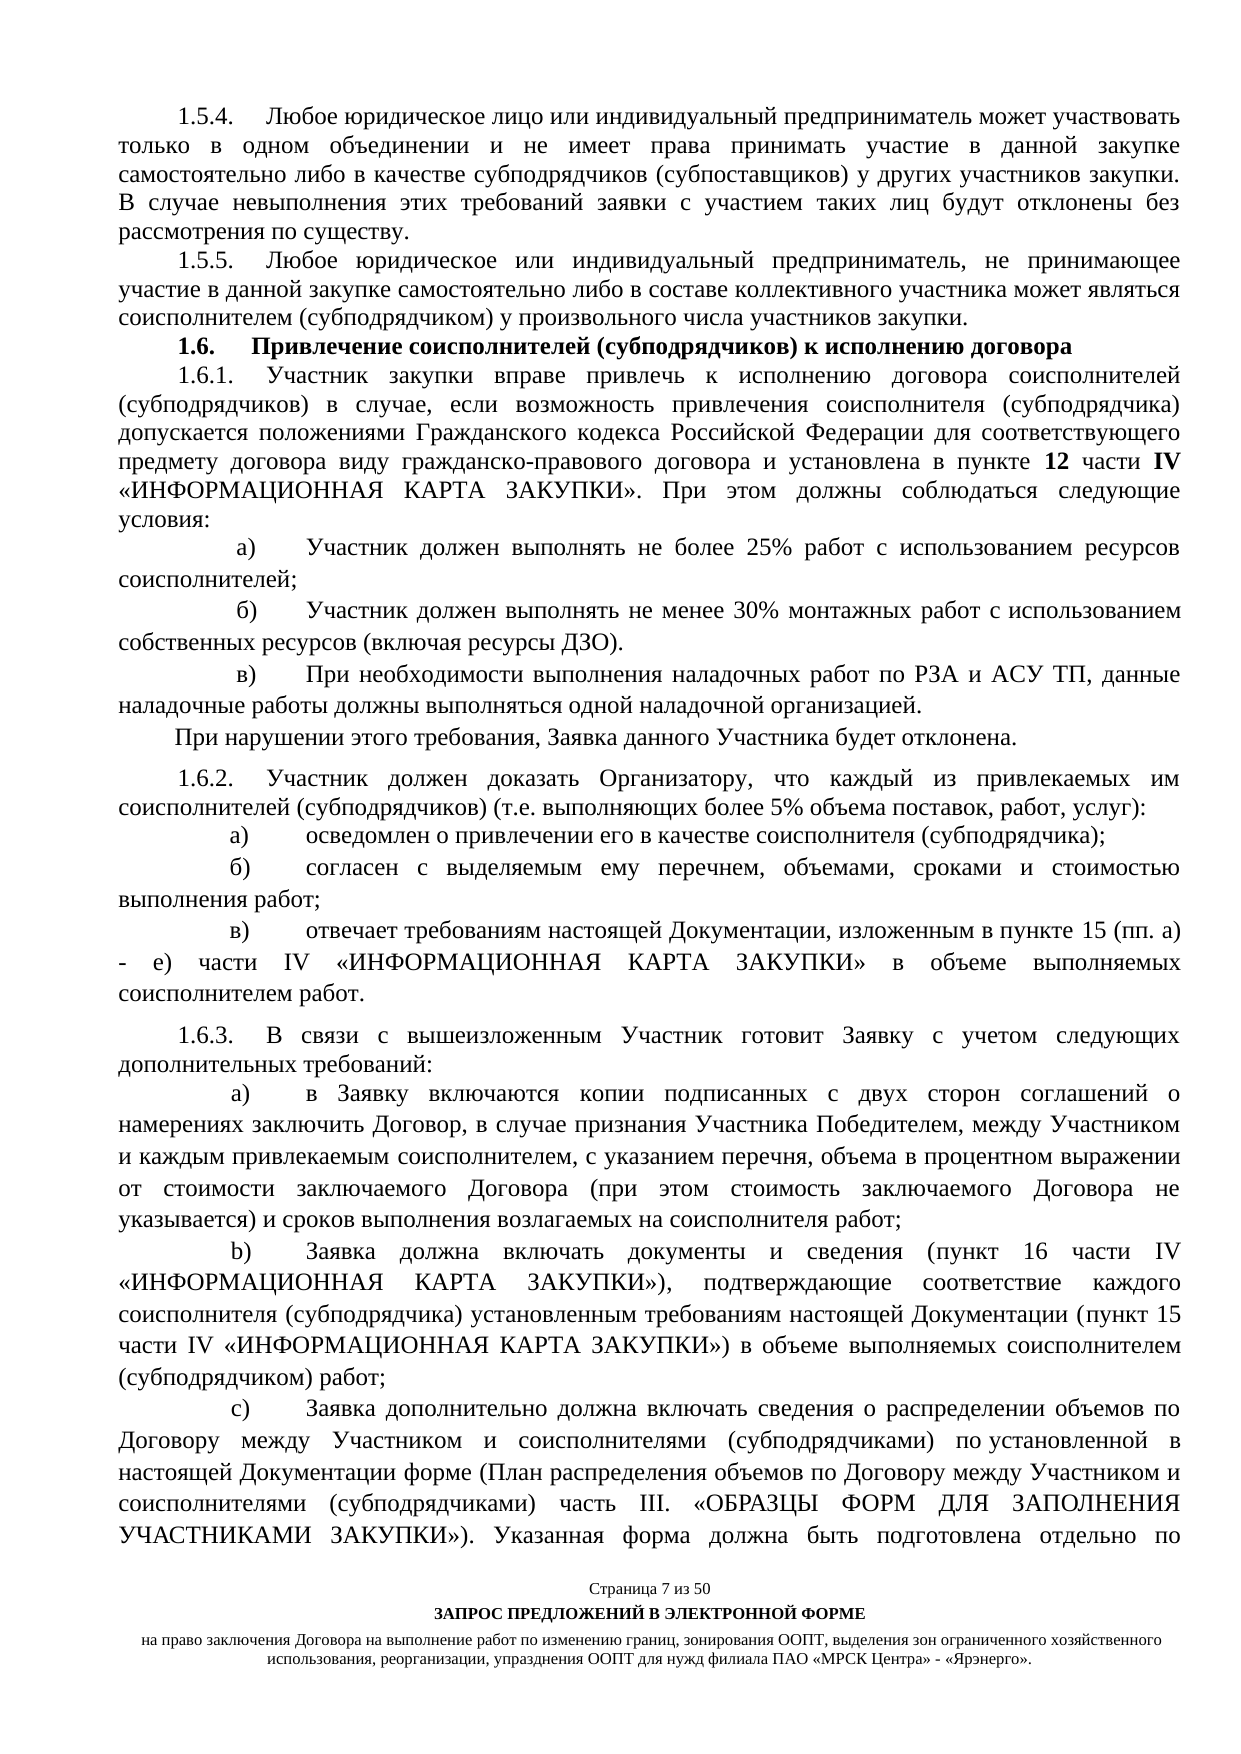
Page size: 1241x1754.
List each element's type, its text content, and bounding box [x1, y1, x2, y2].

list Участник должен выполнять не менее 30% монтажных работ c использованием собственных ресурсов (включая ресурсы ДЗО). [118, 596, 1181, 656]
subtitle Участник должен доказать Организатору, что каждый из привлекаемых им соисполнителей (субподрядчиков) (т.е. выполняющих более 5% объема поставок, работ, услуг): [118, 763, 1181, 821]
subtitle Привлечение соисполнителей (субподрядчиков) к исполнению договора [118, 331, 1181, 360]
subtitle Любое юридическое лицо или индивидуальный предприниматель может участвовать только в одном объединении и не имеет права принимать участие в данной закупке самостоятельно либо в качестве субподрядчиков (субпоставщиков) у других участников закупки. В случае невыполнения этих требований заявки с участием таких лиц будут отклонены без рассмотрения по существу. [118, 101, 1181, 245]
list Заявка должна включать документы и сведения (пункт 16 части IV «ИНФОРМАЦИОННАЯ КАРТА ЗАКУПКИ»), подтверждающие соответствие каждого соисполнителя (субподрядчика) установленным требованиям настоящей Документации (пункт 15 части IV «ИНФОРМАЦИОННАЯ КАРТА ЗАКУПКИ») в объеме выполняемых соисполнителем (субподрядчиком) работ; [118, 1236, 1181, 1391]
subtitle В связи с вышеизложенным Участник готовит Заявку с учетом следующих дополнительных требований: [118, 1020, 1181, 1078]
list в Заявку включаются копии подписанных с двух сторон соглашений о намерениях заключить Договор, в случае признания Участника Победителем, между Участником и каждым привлекаемым соисполнителем, с указанием перечня, объема в процентном выражении от стоимости заключаемого Договора (при этом стоимость заключаемого Договора не указывается) и сроков выполнения возлагаемых на соисполнителя работ; [118, 1078, 1181, 1233]
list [118, 1393, 1181, 1548]
list отвечает требованиям настоящей Документации, изложенным в пункте 15 (пп. а) - е) части IV «ИНФОРМАЦИОННАЯ КАРТА ЗАКУПКИ» в объеме выполняемых соисполнителем работ. [118, 915, 1181, 1007]
list При необходимости выполнения наладочных работ по РЗА и АСУ ТП, данные наладочные работы должны выполняться одной наладочной организацией. [118, 659, 1181, 719]
subtitle Любое юридическое или индивидуальный предприниматель, не принимающее участие в данной закупке самостоятельно либо в составе коллективного участника может являться соисполнителем (субподрядчиком) у произвольного числа участников закупки. [118, 245, 1181, 331]
list осведомлен о привлечении его в качестве соисполнителя (субподрядчика); [118, 821, 1181, 849]
list Участник должен выполнять не более 25% работ c использованием ресурсов соисполнителей; [118, 532, 1181, 593]
list согласен с выделяемым ему перечнем, объемами, сроками и стоимостью выполнения работ; [118, 852, 1181, 912]
subtitle Участник закупки вправе привлечь к исполнению договора соисполнителей (субподрядчиков) в случае, если возможность привлечения соисполнителя (субподрядчика) допускается положениями Гражданского кодекса Российской Федерации для соответствующего предмету договора виду гражданско-правового договора и установлена в пункте 12 части IV «ИНФОРМАЦИОННАЯ КАРТА ЗАКУПКИ». При этом должны соблюдаться следующие условия: [118, 360, 1181, 532]
text При нарушении этого требования, Заявка данного Участника будет отклонена. [174, 722, 1181, 751]
